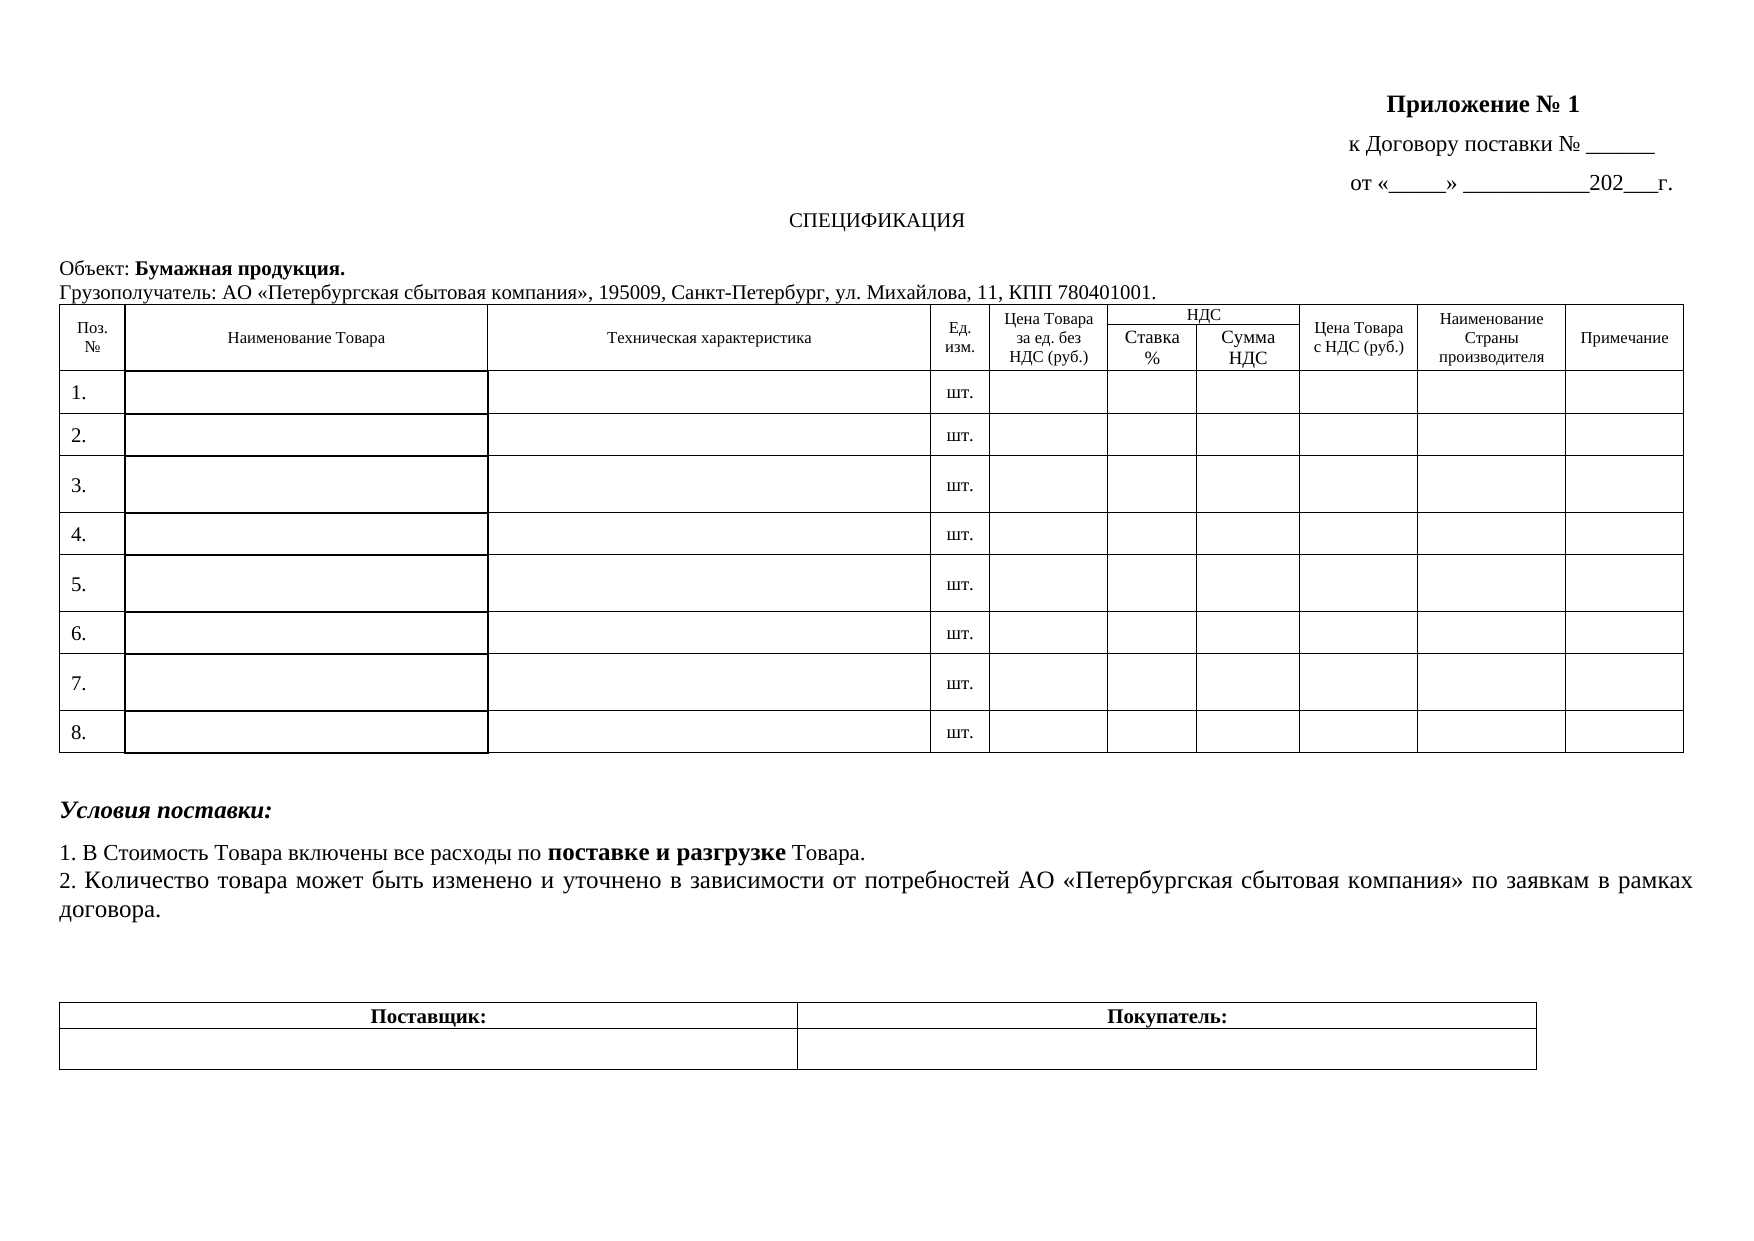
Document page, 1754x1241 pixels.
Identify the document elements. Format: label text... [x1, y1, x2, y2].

table_cell 7. [60, 654, 124, 710]
table_cell 1. [60, 371, 124, 413]
table_header Цена Товара с НДС (руб.) [1300, 305, 1417, 369]
table_cell [1108, 555, 1196, 611]
table_cell 6. [60, 612, 124, 653]
table_cell [489, 414, 930, 455]
table_cell [1300, 371, 1417, 413]
table_cell [1566, 456, 1683, 512]
table_cell [126, 655, 487, 710]
table_cell [990, 555, 1107, 611]
text 2. Количество товара может быть изменено и уточнено в зависимости от потребностей АО «Петербургская сбытовая компания» по заявкам в рамках договора. [59, 866, 1695, 923]
table_cell шт. [931, 555, 989, 611]
table_cell [1300, 513, 1417, 554]
table_cell [1418, 456, 1565, 512]
table_cell шт. [931, 711, 989, 752]
table_header Техническая характеристика [488, 305, 930, 369]
table_cell [1108, 414, 1196, 455]
table_cell [60, 1029, 797, 1069]
table_cell шт. [931, 654, 989, 710]
table_cell [126, 556, 487, 611]
table_cell [1300, 711, 1417, 752]
table_cell [1108, 654, 1196, 710]
table_cell [126, 613, 487, 653]
table_cell [1197, 513, 1299, 554]
table_cell [1566, 414, 1683, 455]
table_cell [1108, 612, 1196, 653]
table_cell [489, 555, 930, 611]
table_cell [1418, 612, 1565, 653]
table_cell [126, 457, 487, 512]
table_cell Сумма НДС [1197, 325, 1299, 369]
table_cell шт. [931, 414, 989, 455]
table_cell [1566, 371, 1683, 413]
table_cell [1197, 612, 1299, 653]
table_cell [1566, 654, 1683, 710]
table_cell [990, 711, 1107, 752]
table_cell шт. [931, 456, 989, 512]
table_cell [1566, 711, 1683, 752]
table_cell [1197, 654, 1299, 710]
table_cell [1108, 371, 1196, 413]
table_cell [1108, 513, 1196, 554]
table_cell [990, 513, 1107, 554]
table_cell [489, 513, 930, 554]
table_cell 8. [60, 711, 124, 752]
table_cell шт. [931, 371, 989, 413]
text к Договору поставки № ______ [678, 130, 1695, 156]
table_cell [489, 711, 930, 752]
table_cell [489, 654, 930, 710]
table_cell [489, 456, 930, 512]
table_cell [1418, 654, 1565, 710]
table_cell [990, 654, 1107, 710]
table_cell [1418, 513, 1565, 554]
table_cell [1418, 414, 1565, 455]
text Условия поставки: [59, 796, 1695, 824]
table_cell [1197, 711, 1299, 752]
table_cell [798, 1029, 1536, 1069]
table_cell [1300, 612, 1417, 653]
table_header Цена Товара за ед. без НДС (руб.) [990, 305, 1107, 369]
table_cell [126, 514, 487, 554]
table_header Поставщик: [60, 1003, 797, 1028]
table_cell [1418, 371, 1565, 413]
table_cell [1418, 555, 1565, 611]
table_cell [1197, 555, 1299, 611]
table_cell [1108, 456, 1196, 512]
table_cell [1197, 371, 1299, 413]
table_cell [126, 415, 487, 455]
table_cell 2. [60, 414, 124, 455]
table_cell [1197, 414, 1299, 455]
table_cell [1300, 555, 1417, 611]
table_cell [126, 372, 487, 413]
table_header НДС [1108, 305, 1299, 324]
table_header Наименование Страны производителя [1418, 305, 1565, 369]
text 1. В Стоимость Товара включены все расходы по поставке и разгрузке Товара. [59, 837, 1695, 866]
table_cell шт. [931, 513, 989, 554]
table_cell [1300, 654, 1417, 710]
table_cell [489, 612, 930, 653]
table_cell 5. [60, 555, 124, 611]
table_cell [126, 712, 487, 752]
table_cell [1566, 612, 1683, 653]
text Грузополучатель: АО «Петербургская сбытовая компания», 195009, Санкт-Петербург, ул. Михайлова, 11, КПП 780401001. [59, 280, 1695, 304]
text СПЕЦИФИКАЦИЯ [59, 208, 1695, 232]
table_cell [1418, 711, 1565, 752]
table_cell Ставка % [1108, 325, 1196, 369]
table_cell [1197, 456, 1299, 512]
table_cell [1108, 711, 1196, 752]
table_cell [990, 612, 1107, 653]
table_header Поз. № [60, 305, 124, 369]
table_cell [1300, 414, 1417, 455]
table_cell [1300, 456, 1417, 512]
table_cell 4. [60, 513, 124, 554]
table_header Покупатель: [798, 1003, 1536, 1028]
text Приложение № 1 [59, 89, 1695, 117]
table_cell [1566, 513, 1683, 554]
text Объект: Бумажная продукция. [59, 256, 1695, 280]
table_cell [1566, 555, 1683, 611]
table_cell [990, 371, 1107, 413]
table_cell шт. [931, 612, 989, 653]
text от «_____» ___________202___г. [678, 169, 1695, 195]
table_header Примечание [1566, 305, 1683, 369]
table_cell [990, 414, 1107, 455]
table_header Ед. изм. [931, 305, 989, 369]
table_cell 3. [60, 456, 124, 512]
table_header Наименование Товара [126, 305, 487, 369]
table_cell [990, 456, 1107, 512]
table_cell [489, 371, 930, 413]
